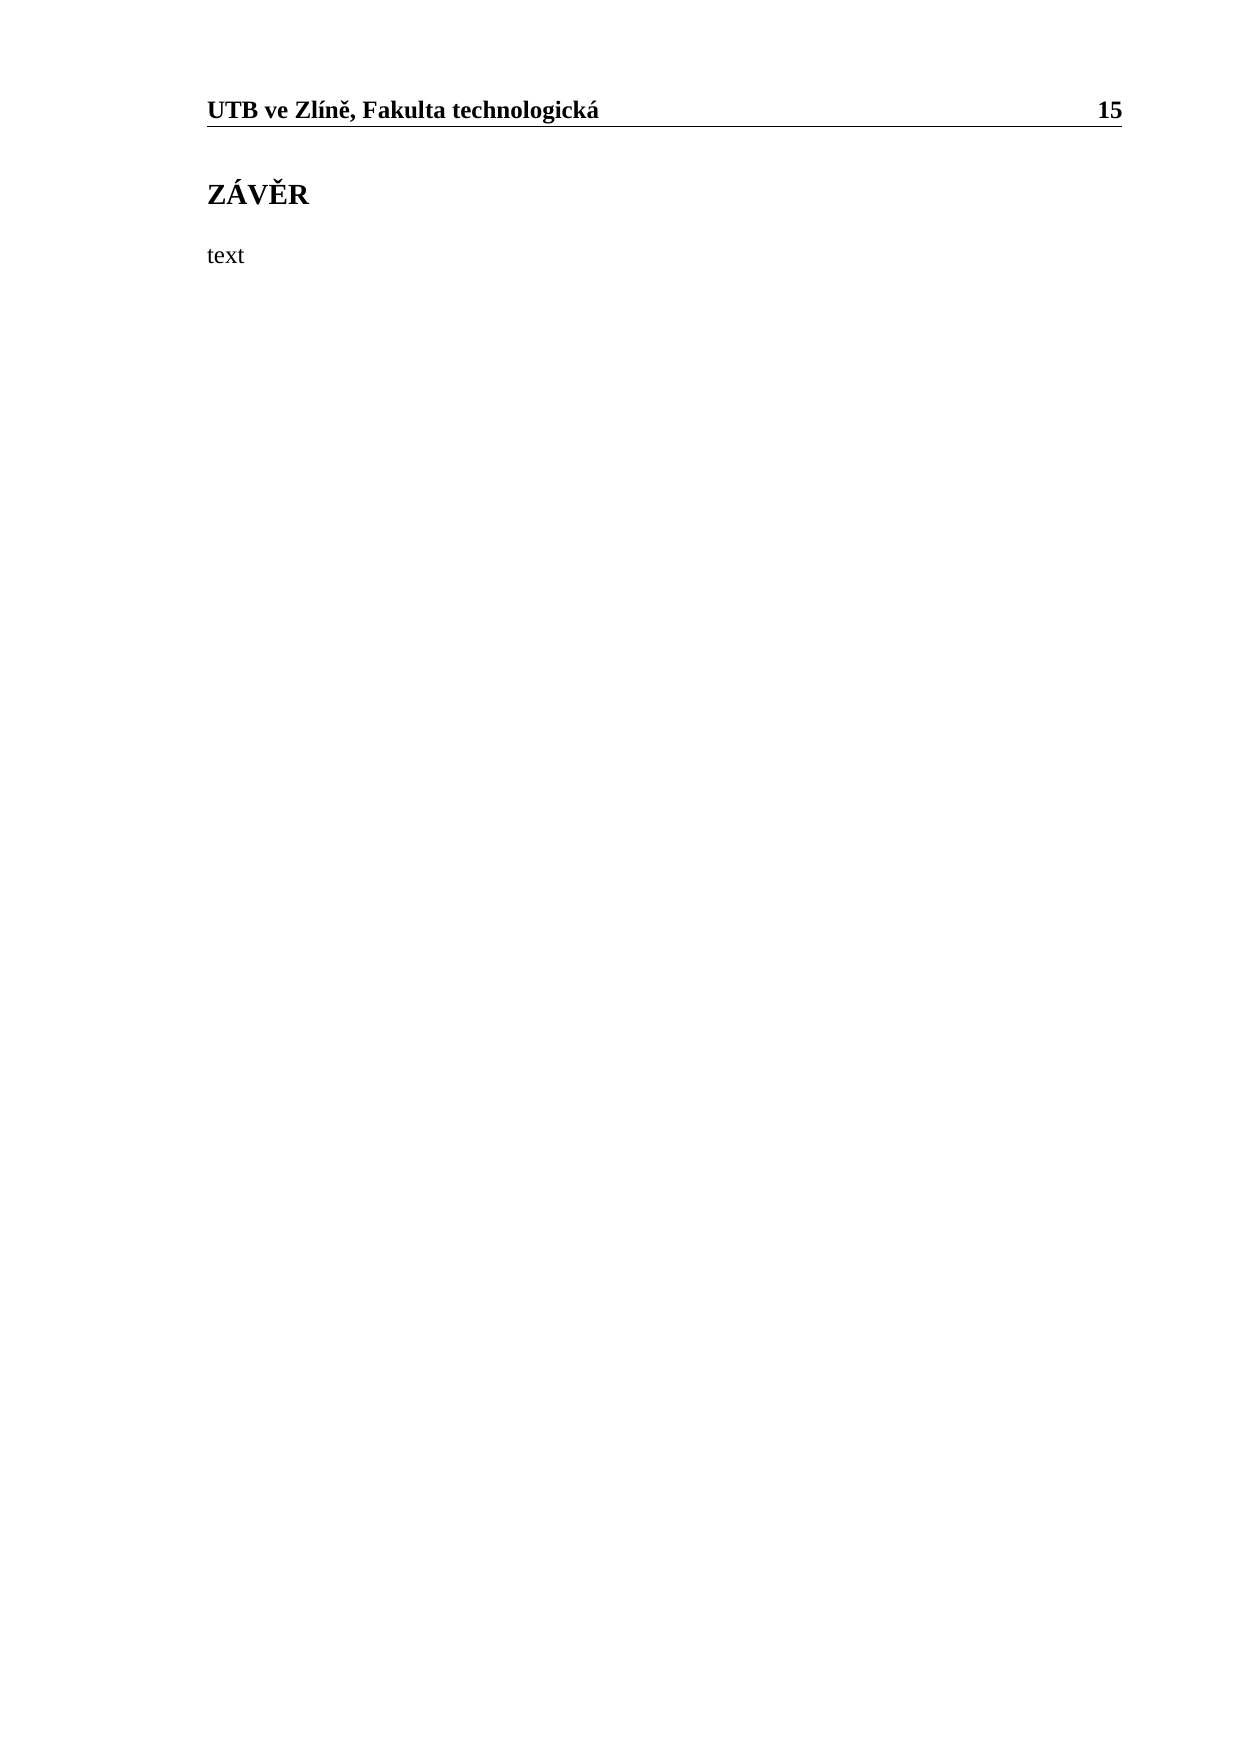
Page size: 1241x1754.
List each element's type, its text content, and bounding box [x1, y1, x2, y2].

text text [207, 240, 1122, 269]
text Závěr [207, 177, 1122, 211]
